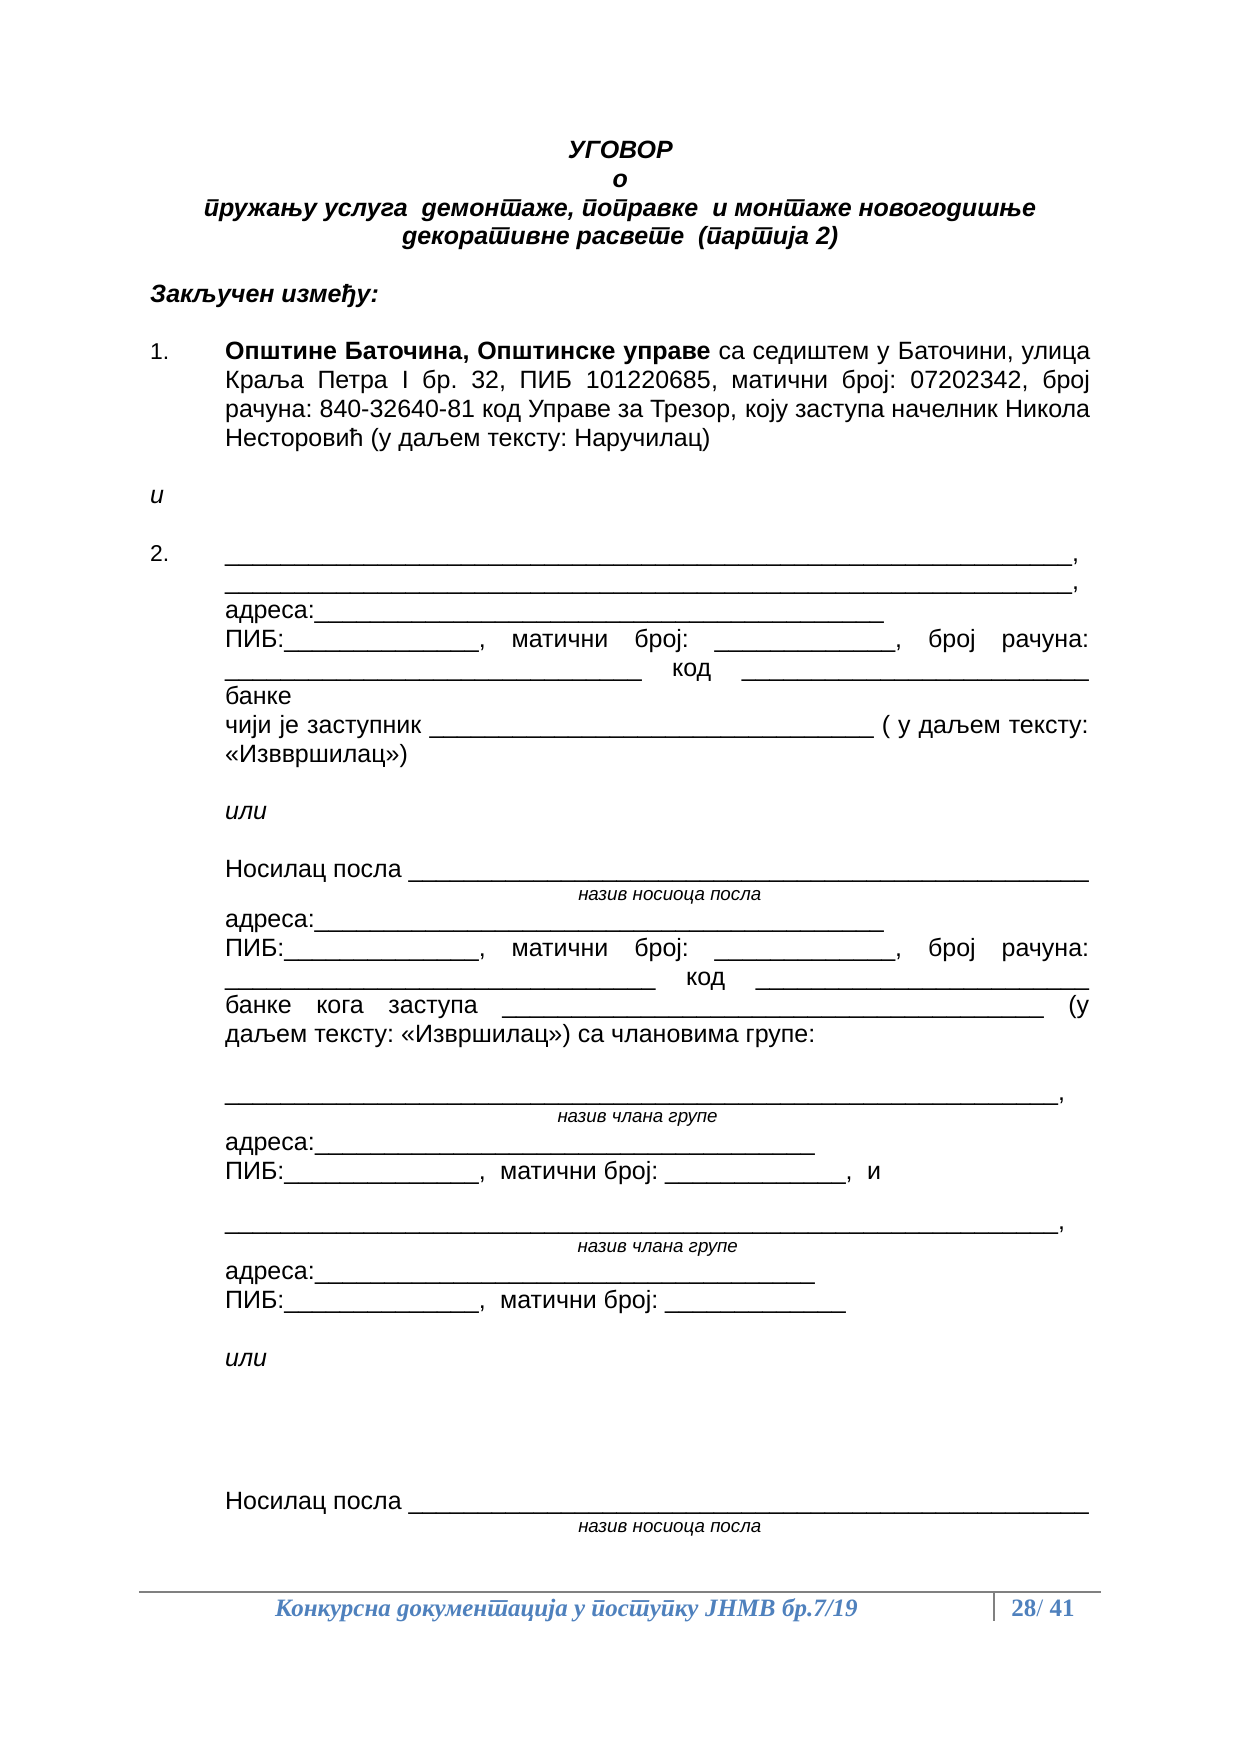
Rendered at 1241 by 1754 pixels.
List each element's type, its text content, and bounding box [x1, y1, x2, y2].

text и [150, 480, 1090, 509]
list чији је заступник ________________________________ ( у даљем тексту: «Изввршилац») [225, 710, 1090, 767]
text ПИБ:______________, матични број: _____________ [187, 1285, 1090, 1314]
text УГОВОР [150, 135, 1090, 164]
text назив члана групе [225, 1235, 1090, 1256]
text Закључен између: [150, 279, 1090, 307]
text Носилац посла _________________________________________________ [225, 854, 1090, 882]
text назив носиоца посла [187, 1515, 1090, 1537]
list _____________________________________________________________, адреса:_________________________________________ ПИБ:______________, матични број: _____________, број рачуна: ______________________________ код _________________________ банке [225, 566, 1090, 710]
text ____________________________________________________________, [187, 1206, 1090, 1235]
text адреса:_________________________________________ ПИБ:______________, матични број: _____________, број рачуна: _______________________________ код ________________________ банке кога заступа _______________________________________ (у даљем тексту: «Извршилац») са члановима групе: [225, 904, 1090, 1048]
text пружању услуга демонтаже, поправке и монтаже новогодишње декоративне расвете (партија 2) [150, 192, 1090, 250]
text Носилац посла _________________________________________________ [187, 1486, 1090, 1515]
text о [150, 164, 1090, 192]
text назив носиоца посла [187, 882, 1090, 904]
text ____________________________________________________________, [187, 1077, 1090, 1105]
text ПИБ:______________, матични број: _____________, и [187, 1156, 1090, 1184]
list или [225, 796, 1090, 825]
list _____________________________________________________________, [150, 537, 1090, 566]
text адреса:____________________________________ [187, 1127, 1090, 1156]
text назив члана групе [187, 1105, 1090, 1127]
text адреса:____________________________________ [187, 1256, 1090, 1285]
list Општине Баточина, Општинске управе са седиштем у Баточини, улица Краља Петра I бр. 32, ПИБ 101220685, матични број: 07202342, број рачуна: 840-32640-81 код Управе за Трезор, коју заступа начелник Никола Несторовић (у даљем тексту: Наручилац) [150, 336, 1090, 451]
text или [187, 1342, 1090, 1371]
